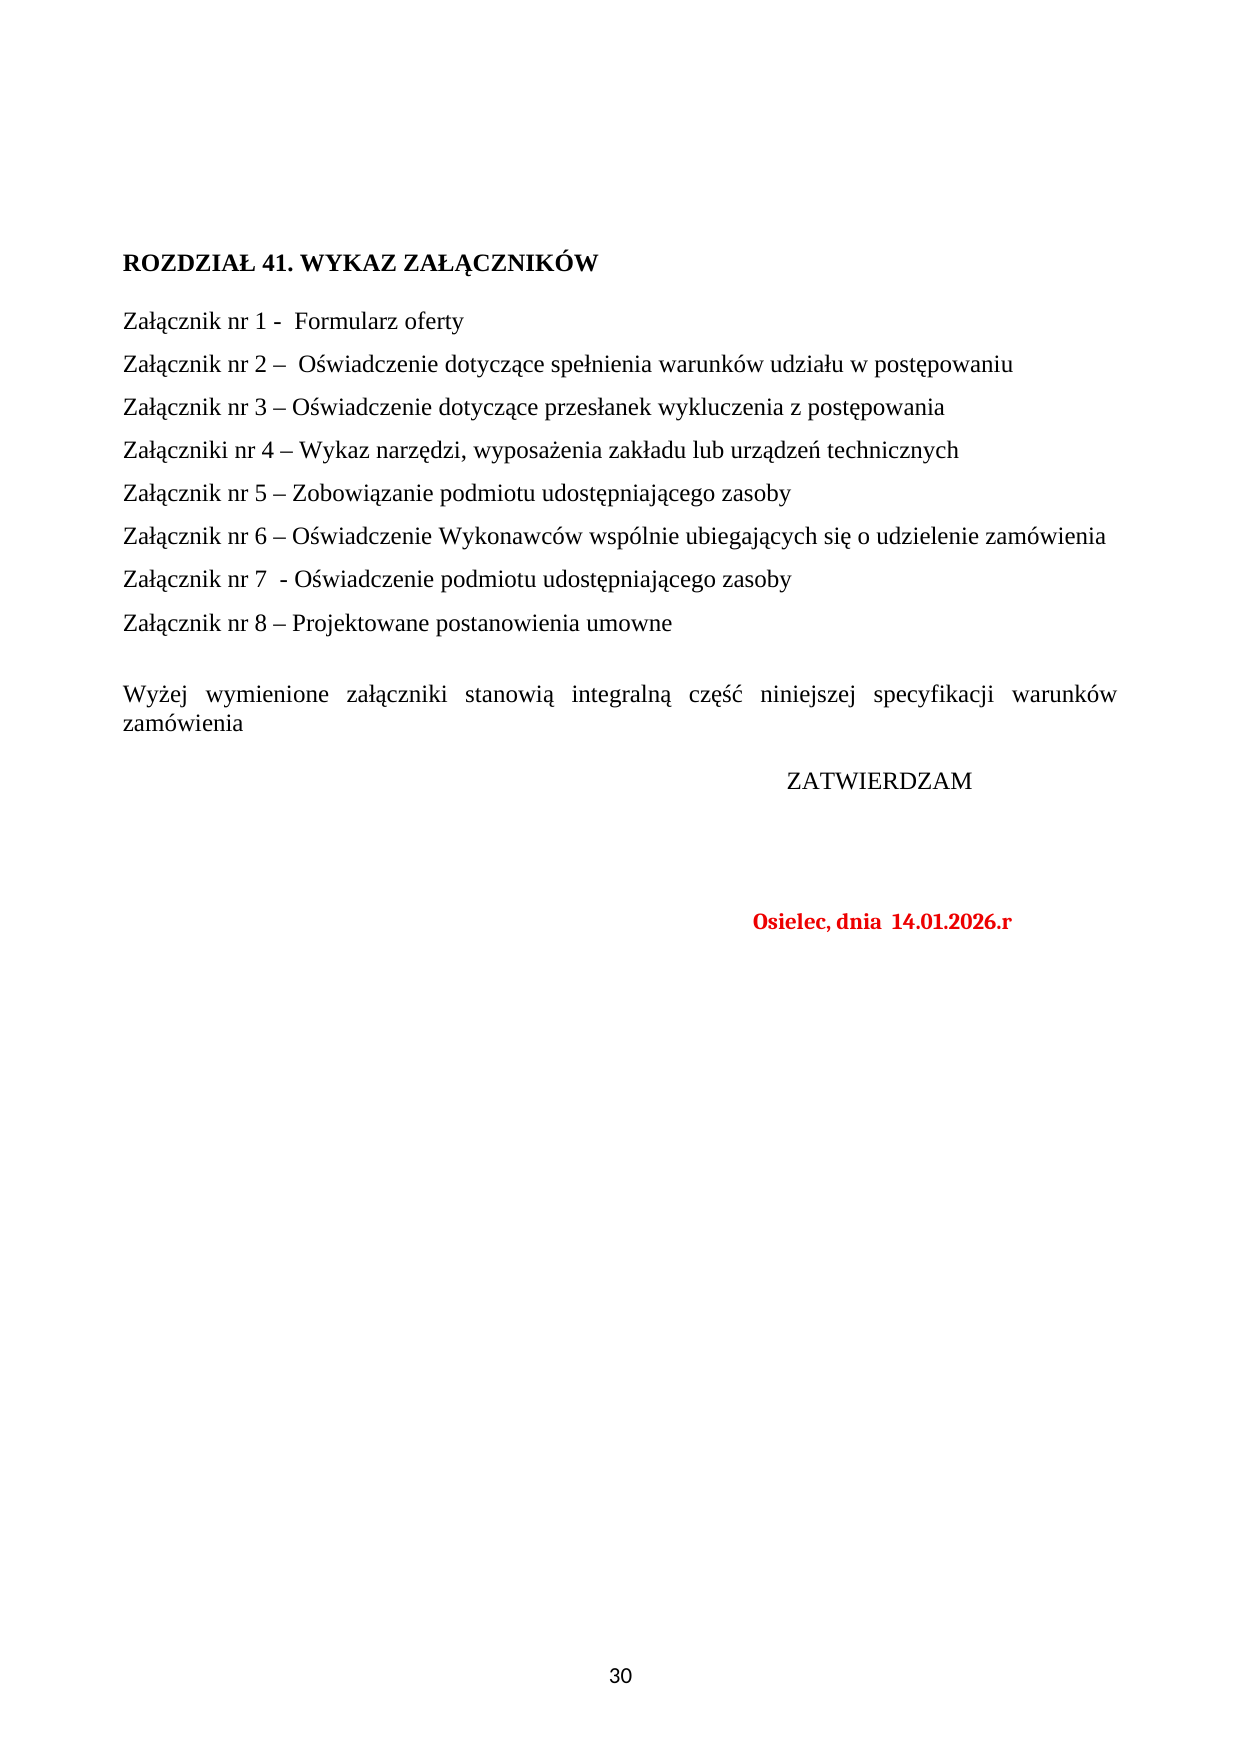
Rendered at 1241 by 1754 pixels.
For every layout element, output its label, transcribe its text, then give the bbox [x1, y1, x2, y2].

text ZATWIERDZAM [123, 766, 1118, 794]
text Załączniki nr 4 – Wykaz narzędzi, wyposażenia zakładu lub urządzeń technicznych [123, 435, 1118, 464]
text Wyżej wymienione załączniki stanowią integralną część niniejszej specyfikacji warunków zamówienia [123, 679, 1118, 737]
text Załącznik nr 7 - Oświadczenie podmiotu udostępniającego zasoby [123, 564, 1118, 593]
text Załącznik nr 8 – Projektowane postanowienia umowne [123, 608, 1118, 636]
text Załącznik nr 3 – Oświadczenie dotyczące przesłanek wykluczenia z postępowania [123, 392, 1118, 421]
text Załącznik nr 6 – Oświadczenie Wykonawców wspólnie ubiegających się o udzielenie zamówienia [123, 521, 1118, 550]
text Osielec, dnia 14.01.2026.r [713, 909, 1118, 935]
text Załącznik nr 1 - Formularz oferty [123, 306, 1118, 334]
text Załącznik nr 2 – Oświadczenie dotyczące spełnienia warunków udziału w postępowaniu [123, 349, 1118, 378]
text Załącznik nr 5 – Zobowiązanie podmiotu udostępniającego zasoby [123, 478, 1118, 507]
text ROZDZIAŁ 41. WYKAZ ZAŁĄCZNIKÓW [123, 248, 1118, 277]
